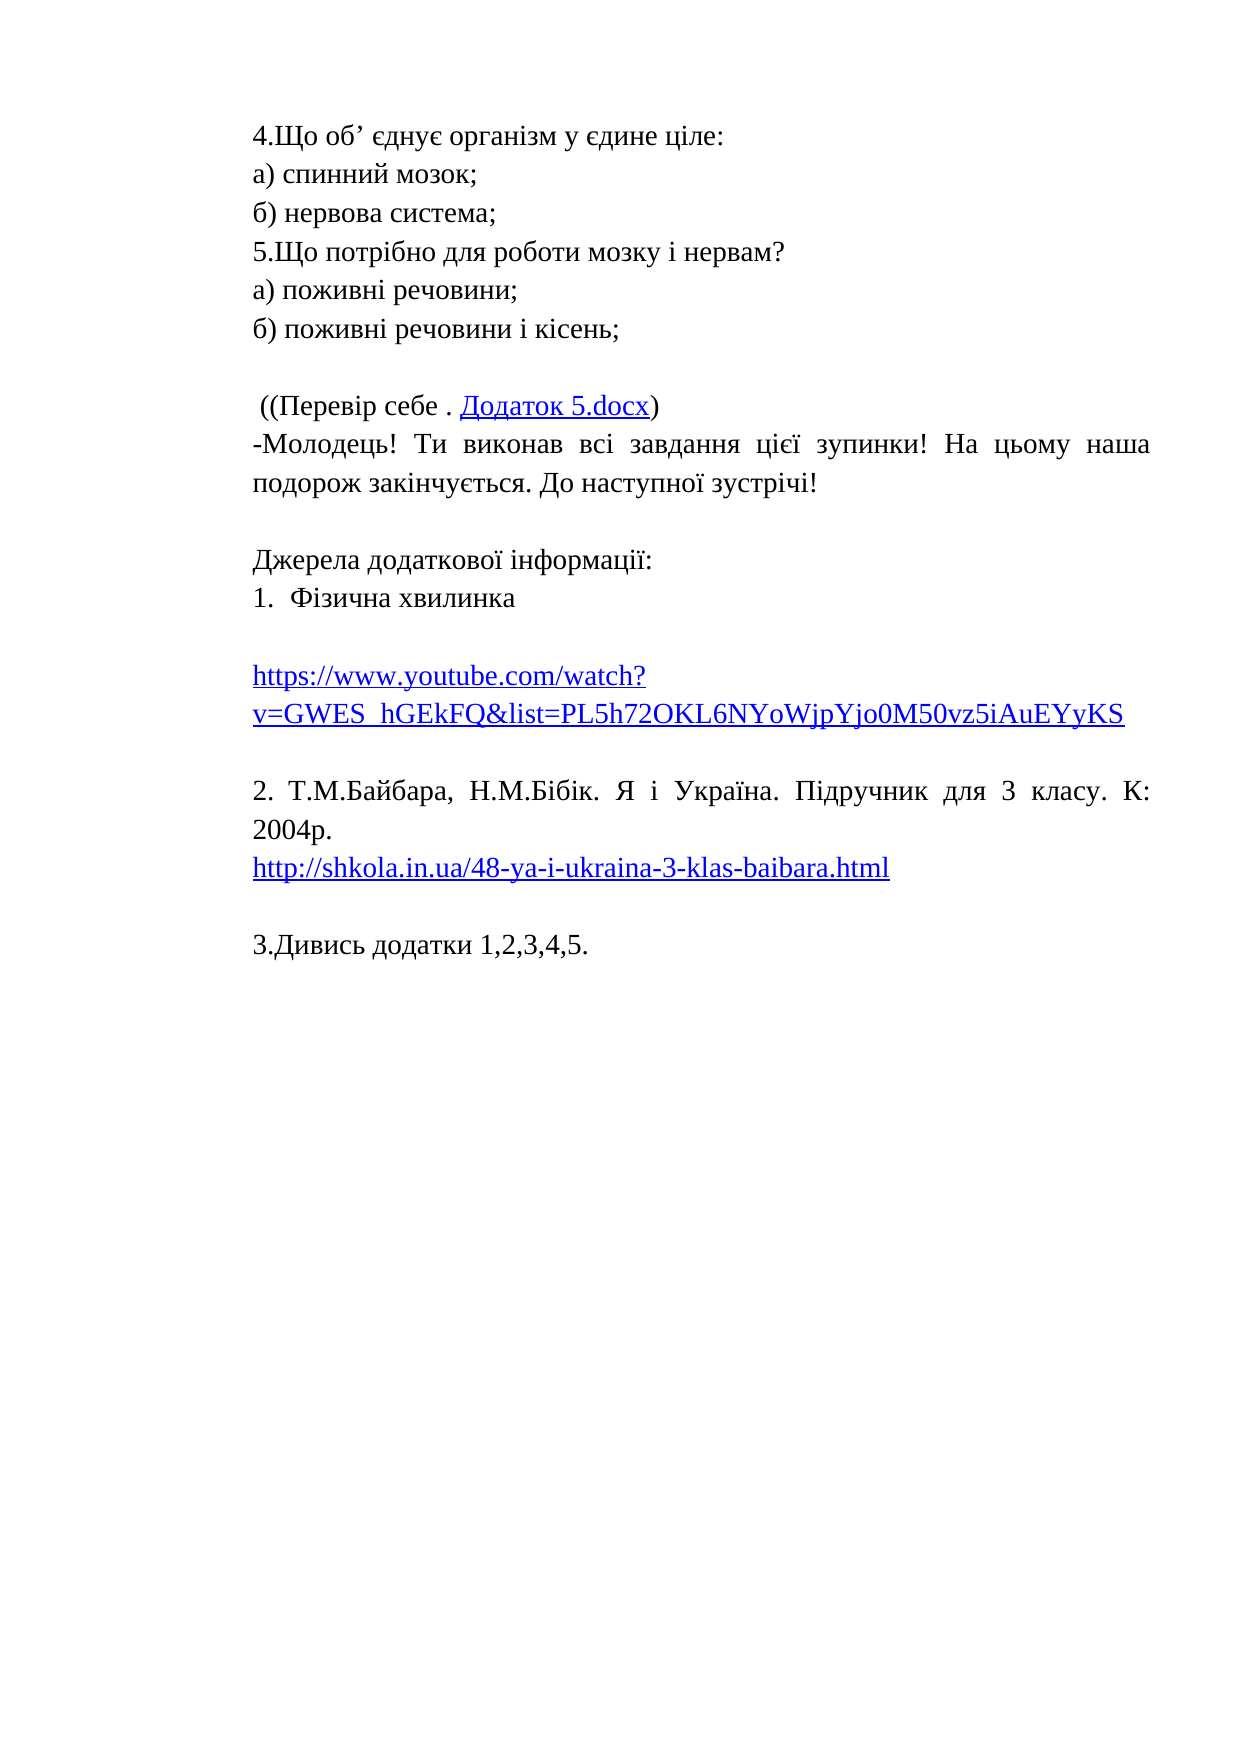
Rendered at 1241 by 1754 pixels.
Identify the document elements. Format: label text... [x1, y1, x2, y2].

text http://shkola.in.ua/48-ya-i-ukraina-3-klas-baibara.html [252, 850, 1152, 884]
text а) поживні речовини; [252, 272, 1152, 306]
text 5.Що потрібно для роботи мозку і нервам? [252, 234, 1152, 267]
text б) поживні речовини і кісень; [252, 311, 1152, 344]
text ((Перевір себе . Додаток 5.docx) [252, 388, 1152, 421]
text 4.Що об’ єднує організм у єдине ціле: [252, 118, 1152, 152]
text б) нервова система; [252, 195, 1152, 229]
text а) спинний мозок; [252, 157, 1152, 190]
list Фізична хвилинка [252, 581, 1152, 614]
text Джерела додаткової інформації: [252, 542, 1152, 576]
text -Молодець! Ти виконав всі завдання цієї зупинки! На цьому наша подорож закінчується. До наступної зустрічі! [252, 426, 1152, 498]
text https://www.youtube.com/watch?v=GWES_hGEkFQ&list=PL5h72OKL6NYoWjpYjo0M50vz5iAuEYyKS [252, 658, 1152, 730]
text 2. Т.М.Байбара, Н.М.Бібік. Я і Україна. Підручник для 3 класу. К: 2004р. [252, 773, 1152, 845]
text 3.Дивись додатки 1,2,3,4,5. [252, 927, 1152, 961]
